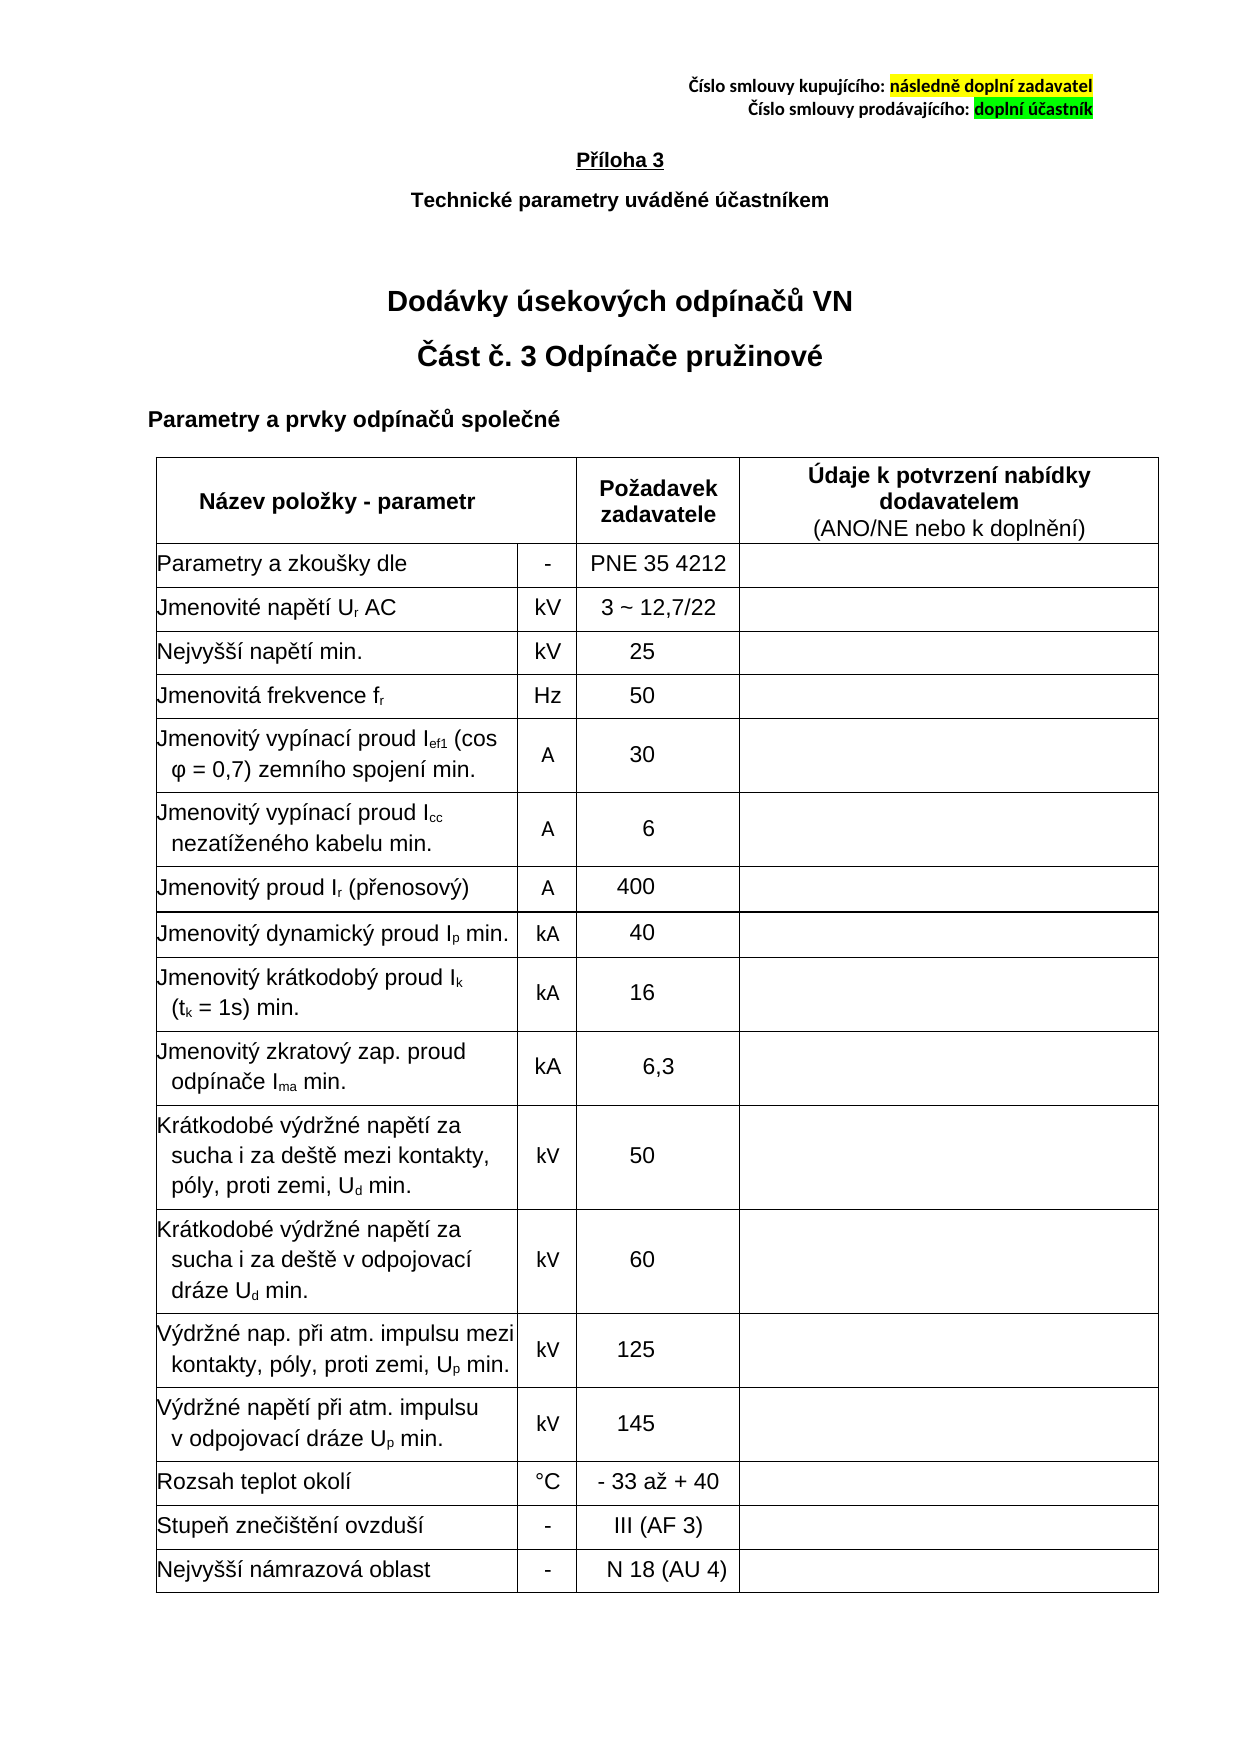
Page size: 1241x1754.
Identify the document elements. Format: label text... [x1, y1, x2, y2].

text Příloha 3 [148, 148, 1093, 172]
table_cell A [518, 719, 576, 792]
table_cell 16 [577, 958, 739, 1031]
table_cell [740, 1314, 1158, 1387]
table_cell III (AF 3) [577, 1506, 739, 1548]
table_cell 6 [577, 793, 739, 866]
table_cell kV [518, 632, 576, 674]
table_cell kA [518, 913, 576, 957]
table_cell Výdržné napětí při atm. impulsu v odpojovací dráze Up min. [157, 1388, 517, 1461]
table_cell kA [518, 958, 576, 1031]
table_cell Jmenovitý krátkodobý proud Ik (tk = 1s) min. [157, 958, 517, 1031]
table_cell [740, 793, 1158, 866]
table_cell [740, 1388, 1158, 1461]
table_cell Nejvyšší námrazová oblast [157, 1550, 517, 1592]
table_cell 60 [577, 1210, 739, 1313]
table_cell [740, 913, 1158, 957]
table_cell Jmenovitý vypínací proud Icc nezatíženého kabelu min. [157, 793, 517, 866]
table_cell PNE 35 4212 [577, 544, 739, 587]
table_cell 25 [577, 632, 739, 674]
table_cell [740, 867, 1158, 911]
table_cell 400 [577, 867, 739, 911]
table_header Název položky - parametr [157, 458, 518, 543]
table_cell °C [518, 1462, 576, 1505]
table_cell - 33 až + 40 [577, 1462, 739, 1505]
table_cell [740, 632, 1158, 674]
table_cell Jmenovitý vypínací proud Ief1 (cos φ = 0,7) zemního spojení min. [157, 719, 517, 792]
table_cell - [518, 1506, 576, 1548]
table_cell Výdržné nap. při atm. impulsu mezi kontakty, póly, proti zemi, Up min. [157, 1314, 517, 1387]
table_cell 6,3 [577, 1032, 739, 1105]
table_cell [740, 1462, 1158, 1505]
table_cell 50 [577, 1106, 739, 1209]
table_cell Jmenovité napětí Ur AC [157, 588, 517, 631]
table_cell - [518, 1550, 576, 1592]
table_cell kA [518, 1032, 576, 1105]
table_header Údaje k potvrzení nabídky dodavatelem (ANO/NE nebo k doplnění) [740, 458, 1158, 543]
table_cell A [518, 793, 576, 866]
table_header [518, 458, 576, 543]
table_cell 145 [577, 1388, 739, 1461]
table_cell [740, 1210, 1158, 1313]
table_cell [740, 588, 1158, 631]
table_header Požadavek zadavatele [577, 458, 739, 543]
table_cell kV [518, 1106, 576, 1209]
table_cell Rozsah teplot okolí [157, 1462, 517, 1505]
table_cell Parametry a zkoušky dle [157, 544, 517, 587]
table_cell kV [518, 1388, 576, 1461]
text Část č. 3 Odpínače pružinové [148, 339, 1093, 372]
table_cell 125 [577, 1314, 739, 1387]
table_cell [740, 1032, 1158, 1105]
table_cell N 18 (AU 4) [577, 1550, 739, 1592]
table_cell kV [518, 1210, 576, 1313]
table_cell [740, 675, 1158, 718]
table_cell 50 [577, 675, 739, 718]
table_cell kV [518, 588, 576, 631]
table_cell [740, 1550, 1158, 1592]
table_cell A [518, 867, 576, 911]
table_cell [740, 958, 1158, 1031]
table_cell Jmenovitý zkratový zap. proud odpínače Ima min. [157, 1032, 517, 1105]
table_cell Stupeň znečištění ovzduší [157, 1506, 517, 1548]
table_cell - [518, 544, 576, 587]
table_cell [740, 1506, 1158, 1548]
table_cell 40 [577, 913, 739, 957]
table_cell [740, 719, 1158, 792]
table_cell Krátkodobé výdržné napětí za sucha i za deště mezi kontakty, póly, proti zemi, Ud min. [157, 1106, 517, 1209]
table_cell Hz [518, 675, 576, 718]
table_cell [740, 1106, 1158, 1209]
table_cell [740, 544, 1158, 587]
text Parametry a prvky odpínačů společné [148, 406, 1093, 432]
table_cell Krátkodobé výdržné napětí za sucha i za deště v odpojovací dráze Ud min. [157, 1210, 517, 1313]
table_cell Nejvyšší napětí min. [157, 632, 517, 674]
table_cell Jmenovitý dynamický proud Ip min. [157, 913, 517, 957]
table_cell Jmenovitá frekvence fr [157, 675, 517, 718]
table_cell 3 ~ 12,7/22 [577, 588, 739, 631]
table_cell 30 [577, 719, 739, 792]
table_cell kV [518, 1314, 576, 1387]
text Dodávky úsekových odpínačů VN [148, 284, 1093, 318]
table_cell Jmenovitý proud Ir (přenosový) [157, 867, 517, 911]
text Technické parametry uváděné účastníkem [148, 188, 1093, 212]
